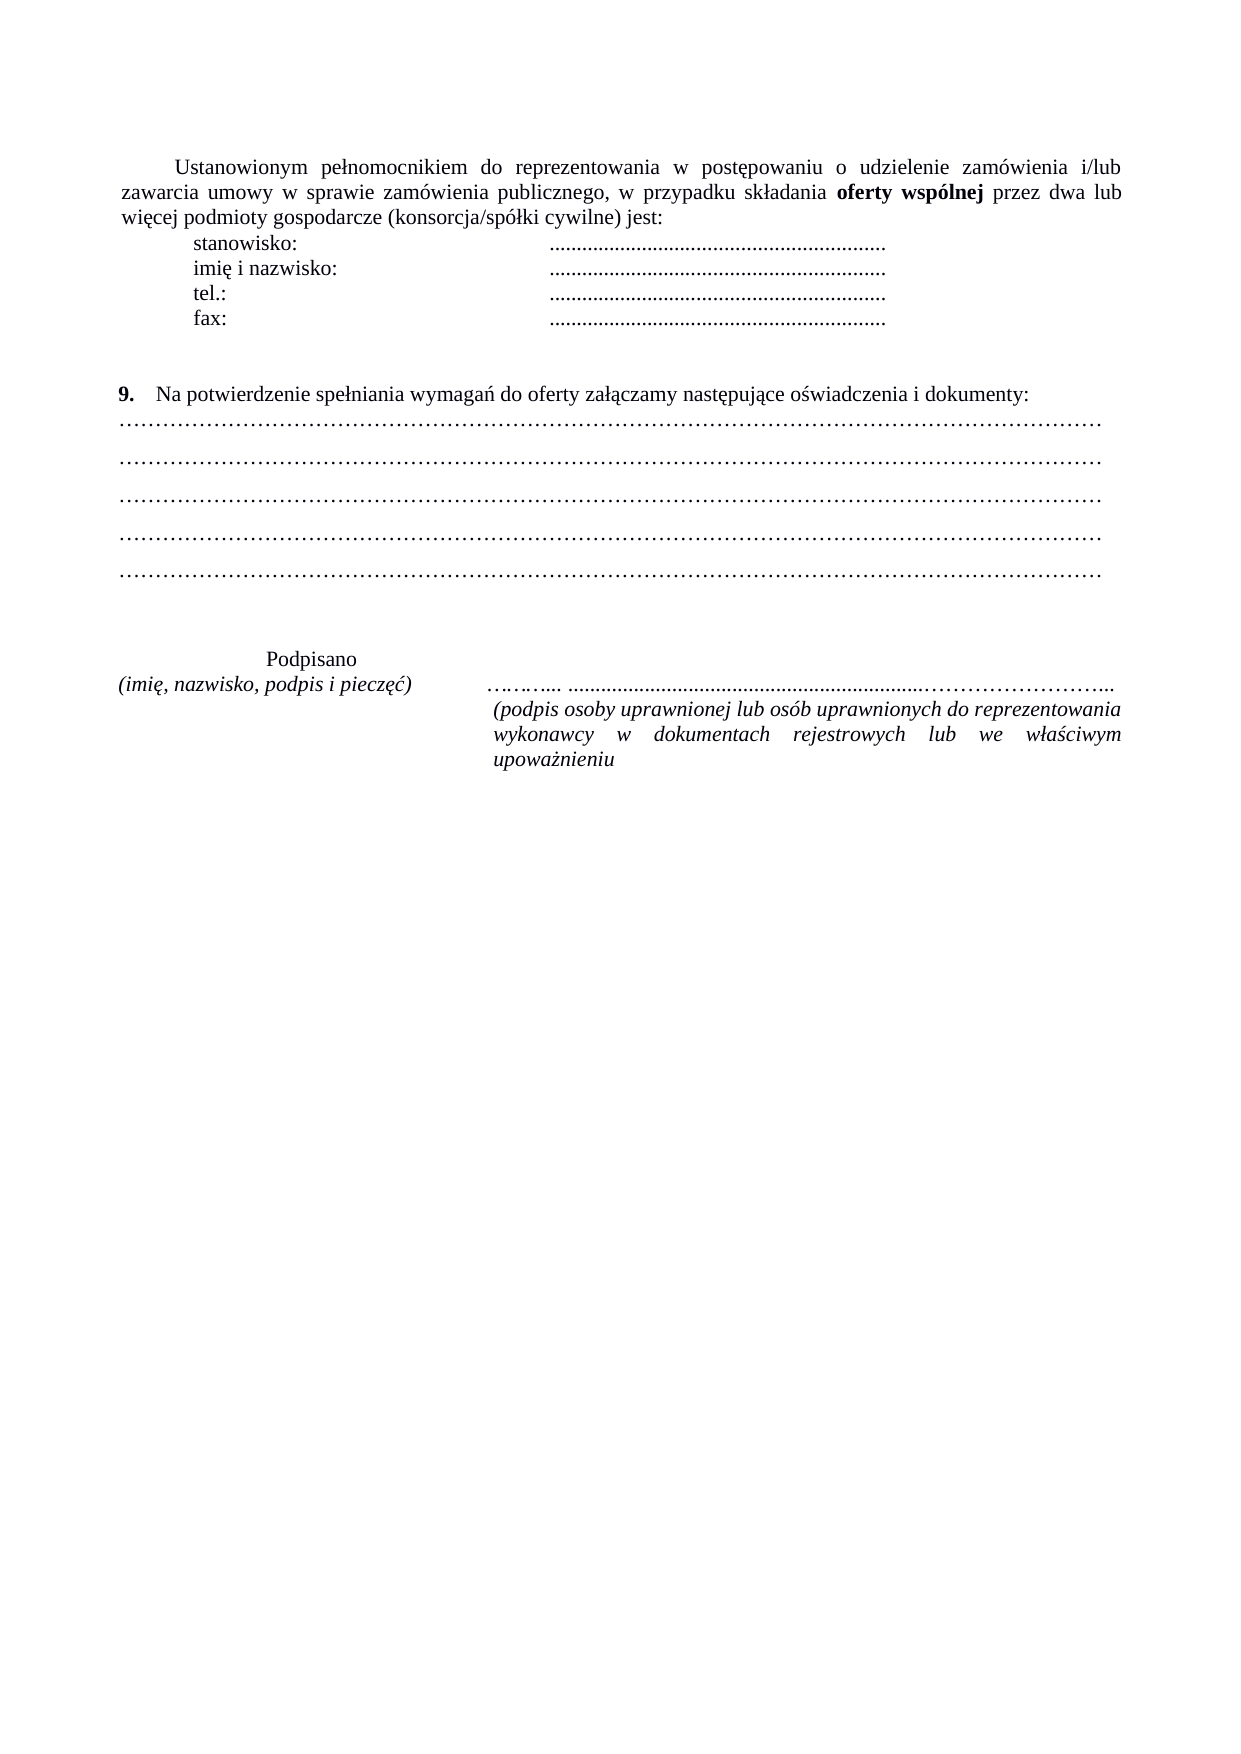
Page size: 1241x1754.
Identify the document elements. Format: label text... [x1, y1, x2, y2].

text Ustanowionym pełnomocnikiem do reprezentowania w postępowaniu o udzielenie zamówienia i/lub zawarcia umowy w sprawie zamówienia publicznego, w przypadku składania oferty wspólnej przez dwa lub więcej podmioty gospodarcze (konsorcja/spółki cywilne) jest: [121, 154, 1122, 229]
list Na potwierdzenie spełniania wymagań do oferty załączamy następujące oświadczenia i dokumenty: [118, 381, 1122, 406]
text Podpisano [118, 646, 1122, 671]
text tel.: [193, 280, 1122, 305]
text fax: [193, 305, 1122, 330]
text stanowisko: [193, 229, 1122, 255]
text ……………………………………………………………………………………………………………………………………………………………………………………………………………………………………………… [118, 406, 1122, 469]
text (imię, nazwisko, podpis i pieczęć) ………... .................................................................……………………... [118, 671, 1122, 696]
text ……………………………………………………………………………………………………………………………………………………………………………………………………………………………………………………………………………………………………………………………………………………………………… [118, 482, 1122, 582]
text imię i nazwisko: [193, 255, 1122, 280]
text (podpis osoby uprawnionej lub osób uprawnionych do reprezentowania wykonawcy w dokumentach rejestrowych lub we właściwym upoważnieniu [118, 696, 1122, 772]
